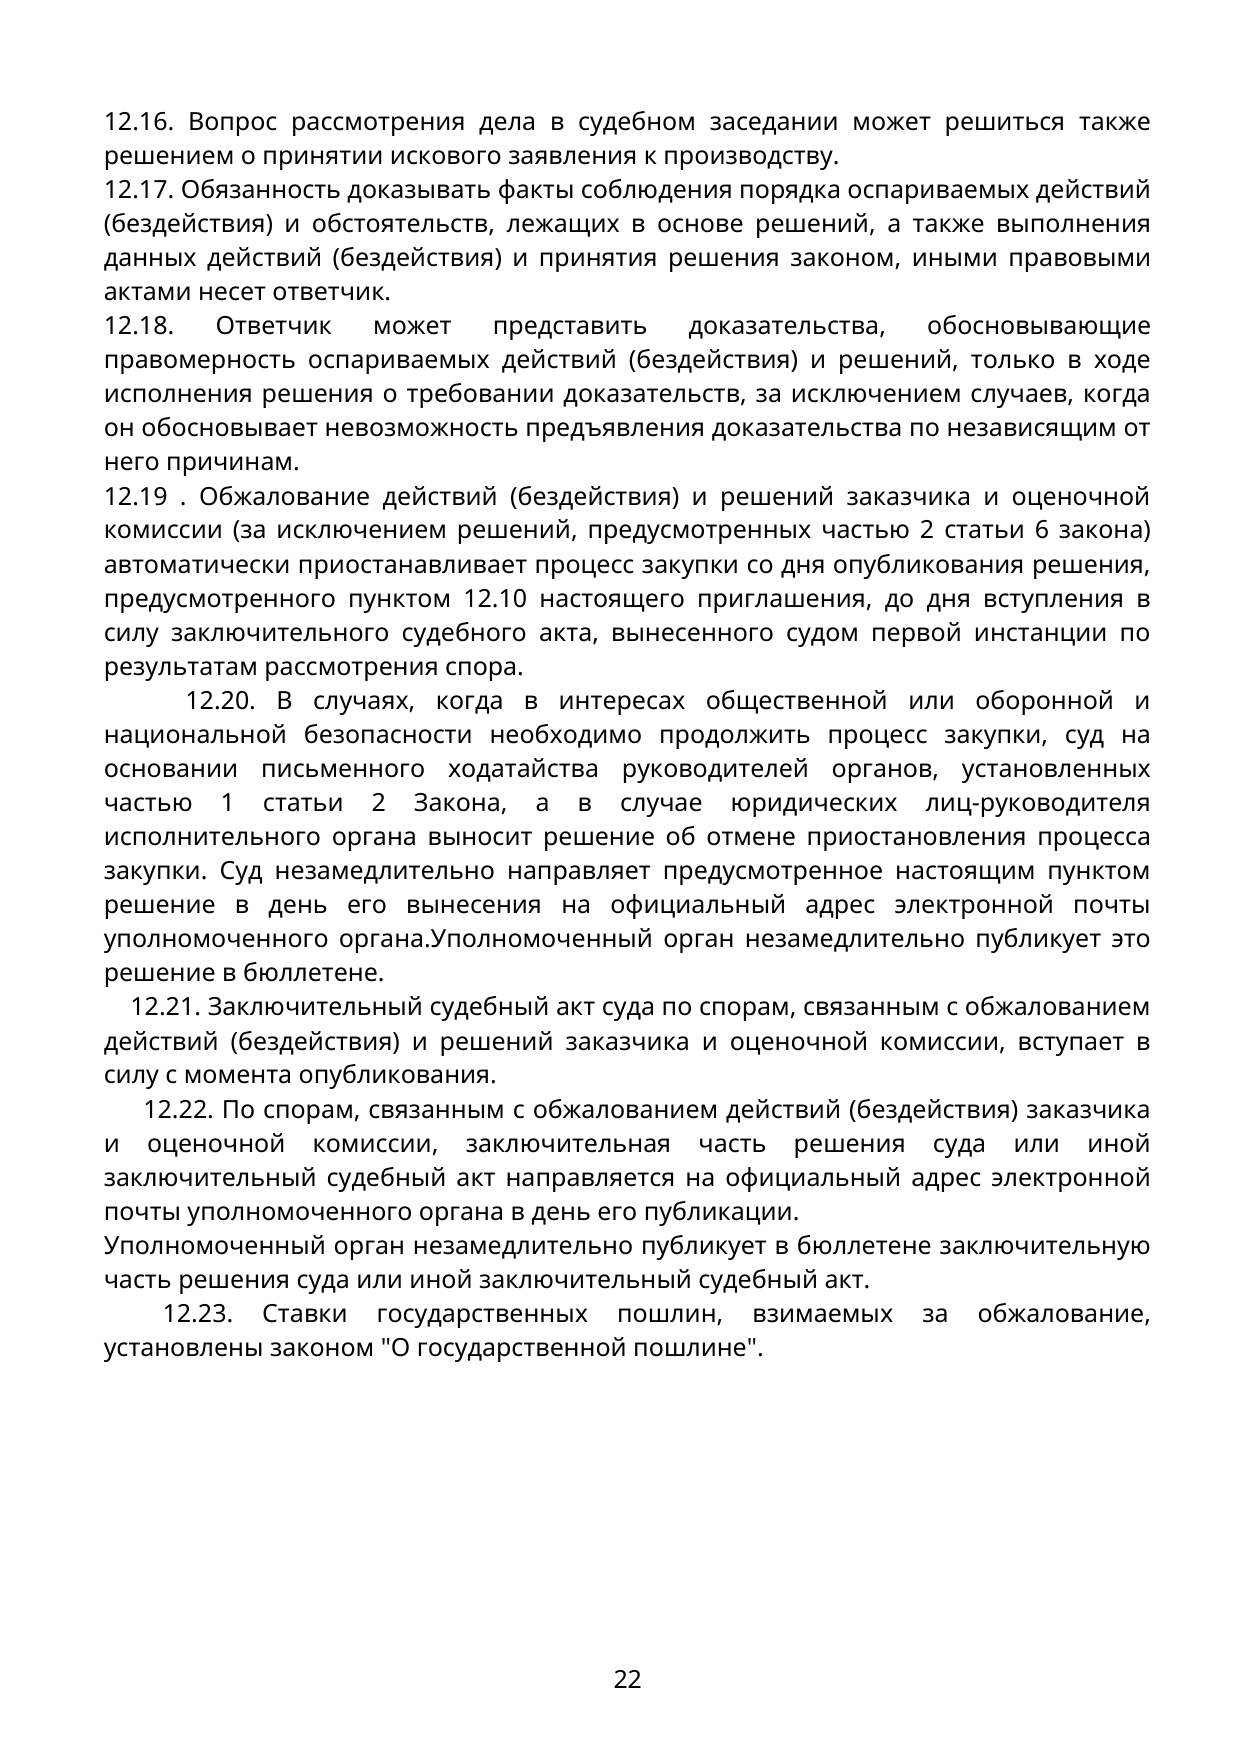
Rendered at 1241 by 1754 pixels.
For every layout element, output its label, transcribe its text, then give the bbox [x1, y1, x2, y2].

text 12.19 . Обжалование действий (бездействия) и решений заказчика и оценочной комиссии (за исключением решений, предусмотренных частью 2 статьи 6 закона) автоматически приостанавливает процесс закупки со дня опубликования решения, предусмотренного пунктом 12.10 настоящего приглашения, до дня вступления в силу заключительного судебного акта, вынесенного судом первой инстанции по результатам рассмотрения спора. [103, 478, 1152, 682]
text 12.22. По спорам, связанным с обжалованием действий (бездействия) заказчика и оценочной комиссии, заключительная часть решения суда или иной заключительный судебный акт направляется на официальный адрес электронной почты уполномоченного органа в день его публикации. [103, 1091, 1152, 1227]
text 12.16. Вопрос рассмотрения дела в судебном заседании может решиться также решением о принятии искового заявления к производству. [103, 103, 1152, 172]
text 12.18. Ответчик может представить доказательства, обосновывающие правомерность оспариваемых действий (бездействия) и решений, только в ходе исполнения решения о требовании доказательств, за исключением случаев, когда он обосновывает невозможность предъявления доказательства по независящим от него причинам. [103, 308, 1152, 478]
text Уполномоченный орган незамедлительно публикует в бюллетене заключительную часть решения суда или иной заключительный судебный акт. [103, 1227, 1152, 1296]
text 12.21. Заключительный судебный акт суда по спорам, связанным с обжалованием действий (бездействия) и решений заказчика и оценочной комиссии, вступает в силу с момента опубликования. [103, 989, 1152, 1091]
text 12.17. Обязанность доказывать факты соблюдения порядка оспариваемых действий (бездействия) и обстоятельств, лежащих в основе решений, а также выполнения данных действий (бездействия) и принятия решения законом, иными правовыми актами несет ответчик. [103, 172, 1152, 308]
text 12.23. Ставки государственных пошлин, взимаемых за обжалование, установлены законом "О государственной пошлине". [103, 1296, 1152, 1364]
text 12.20. В случаях, когда в интересах общественной или оборонной и национальной безопасности необходимо продолжить процесс закупки, суд на основании письменного ходатайства руководителей органов, установленных частью 1 статьи 2 Закона, а в случае юридических лиц-руководителя исполнительного органа выносит решение об отмене приостановления процесса закупки. Суд незамедлительно направляет предусмотренное настоящим пунктом решение в день его вынесения на официальный адрес электронной почты уполномоченного органа.Уполномоченный орган незамедлительно публикует это решение в бюллетене. [103, 682, 1152, 989]
